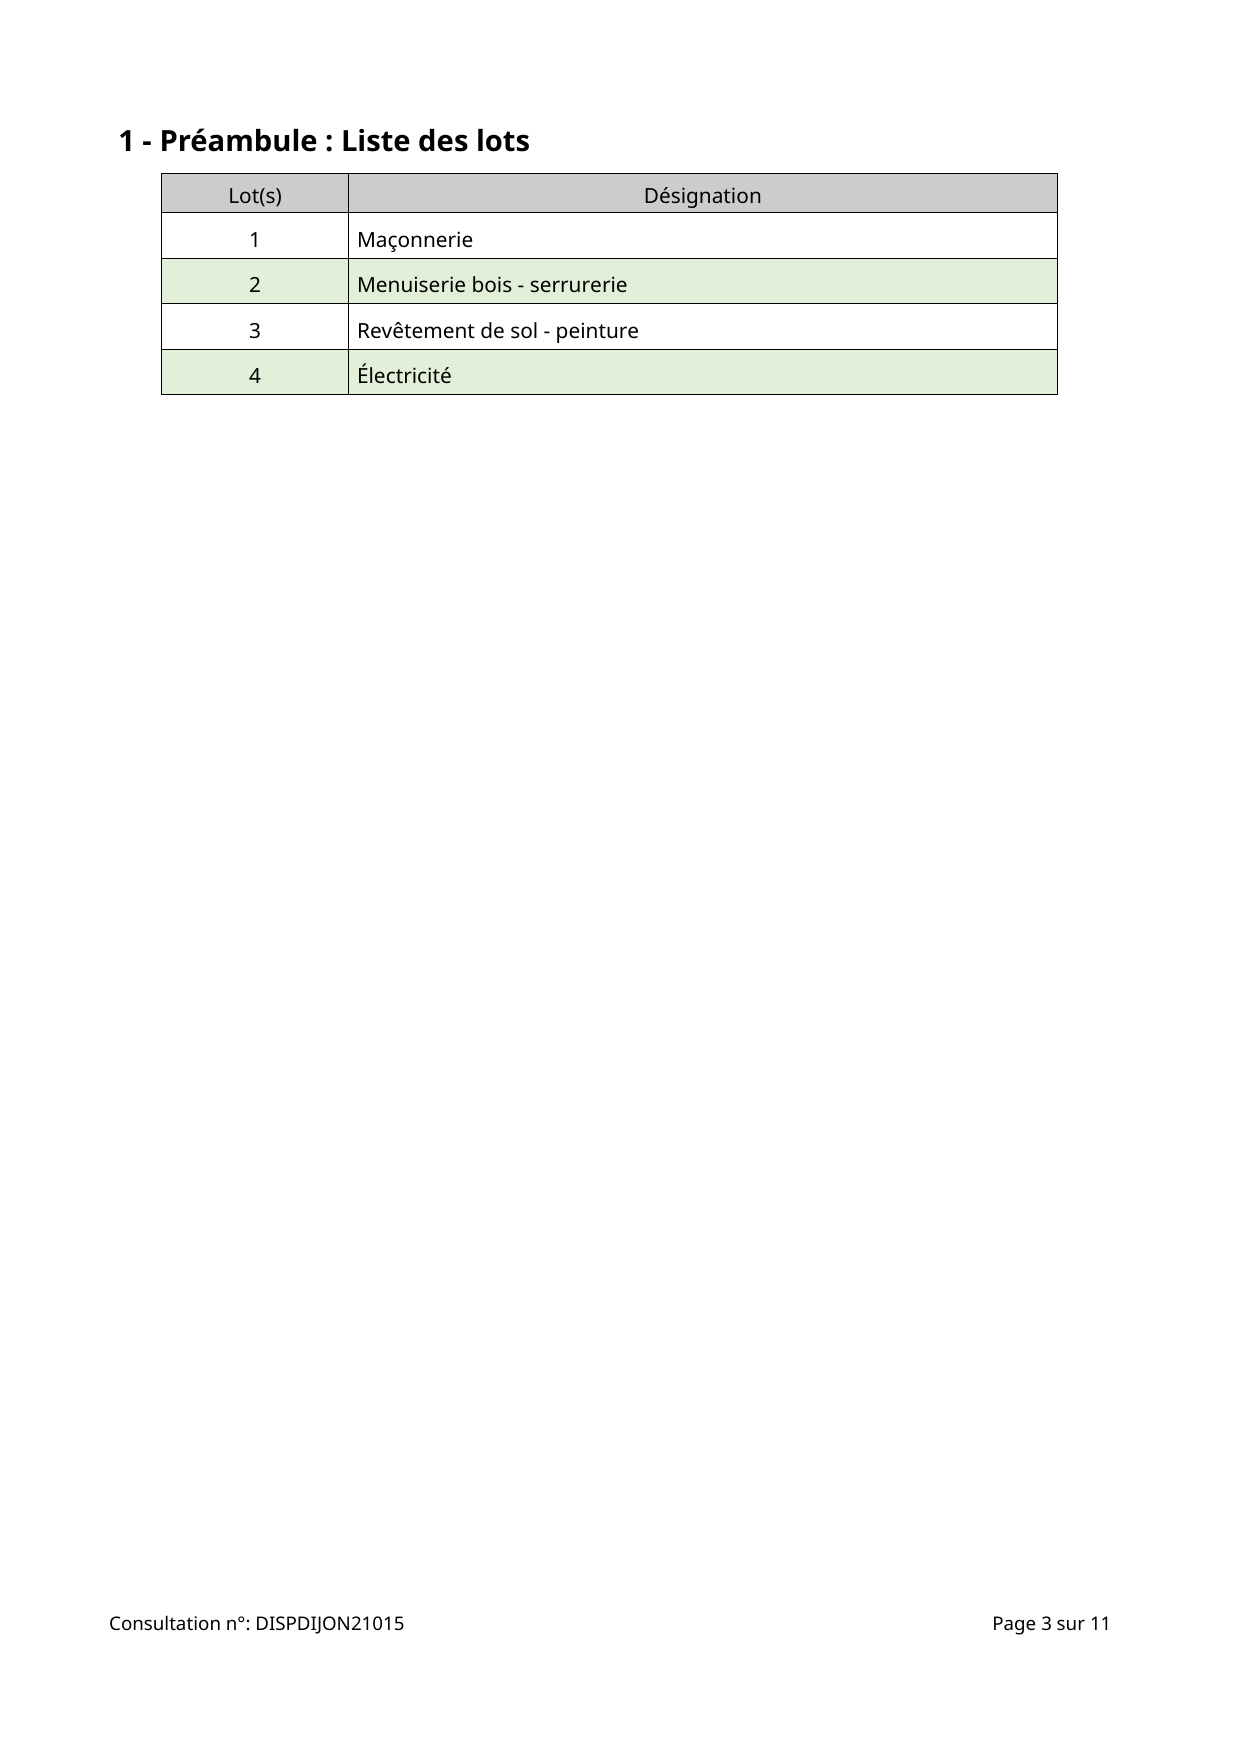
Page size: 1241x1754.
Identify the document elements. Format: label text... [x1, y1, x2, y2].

table_cell 2 [162, 259, 348, 303]
table_cell 3 [162, 304, 348, 349]
table_cell 1 [162, 213, 348, 257]
table_cell Menuiserie bois - serrurerie [349, 259, 1057, 303]
table_header Lot(s) [162, 174, 348, 212]
table_cell Maçonnerie [349, 213, 1057, 257]
table_cell Revêtement de sol - peinture [349, 304, 1057, 349]
table_cell 4 [162, 350, 348, 394]
table_cell Électricité [349, 350, 1057, 394]
subtitle 1 - Préambule : Liste des lots [118, 120, 1122, 160]
table_header Désignation [349, 174, 1057, 212]
